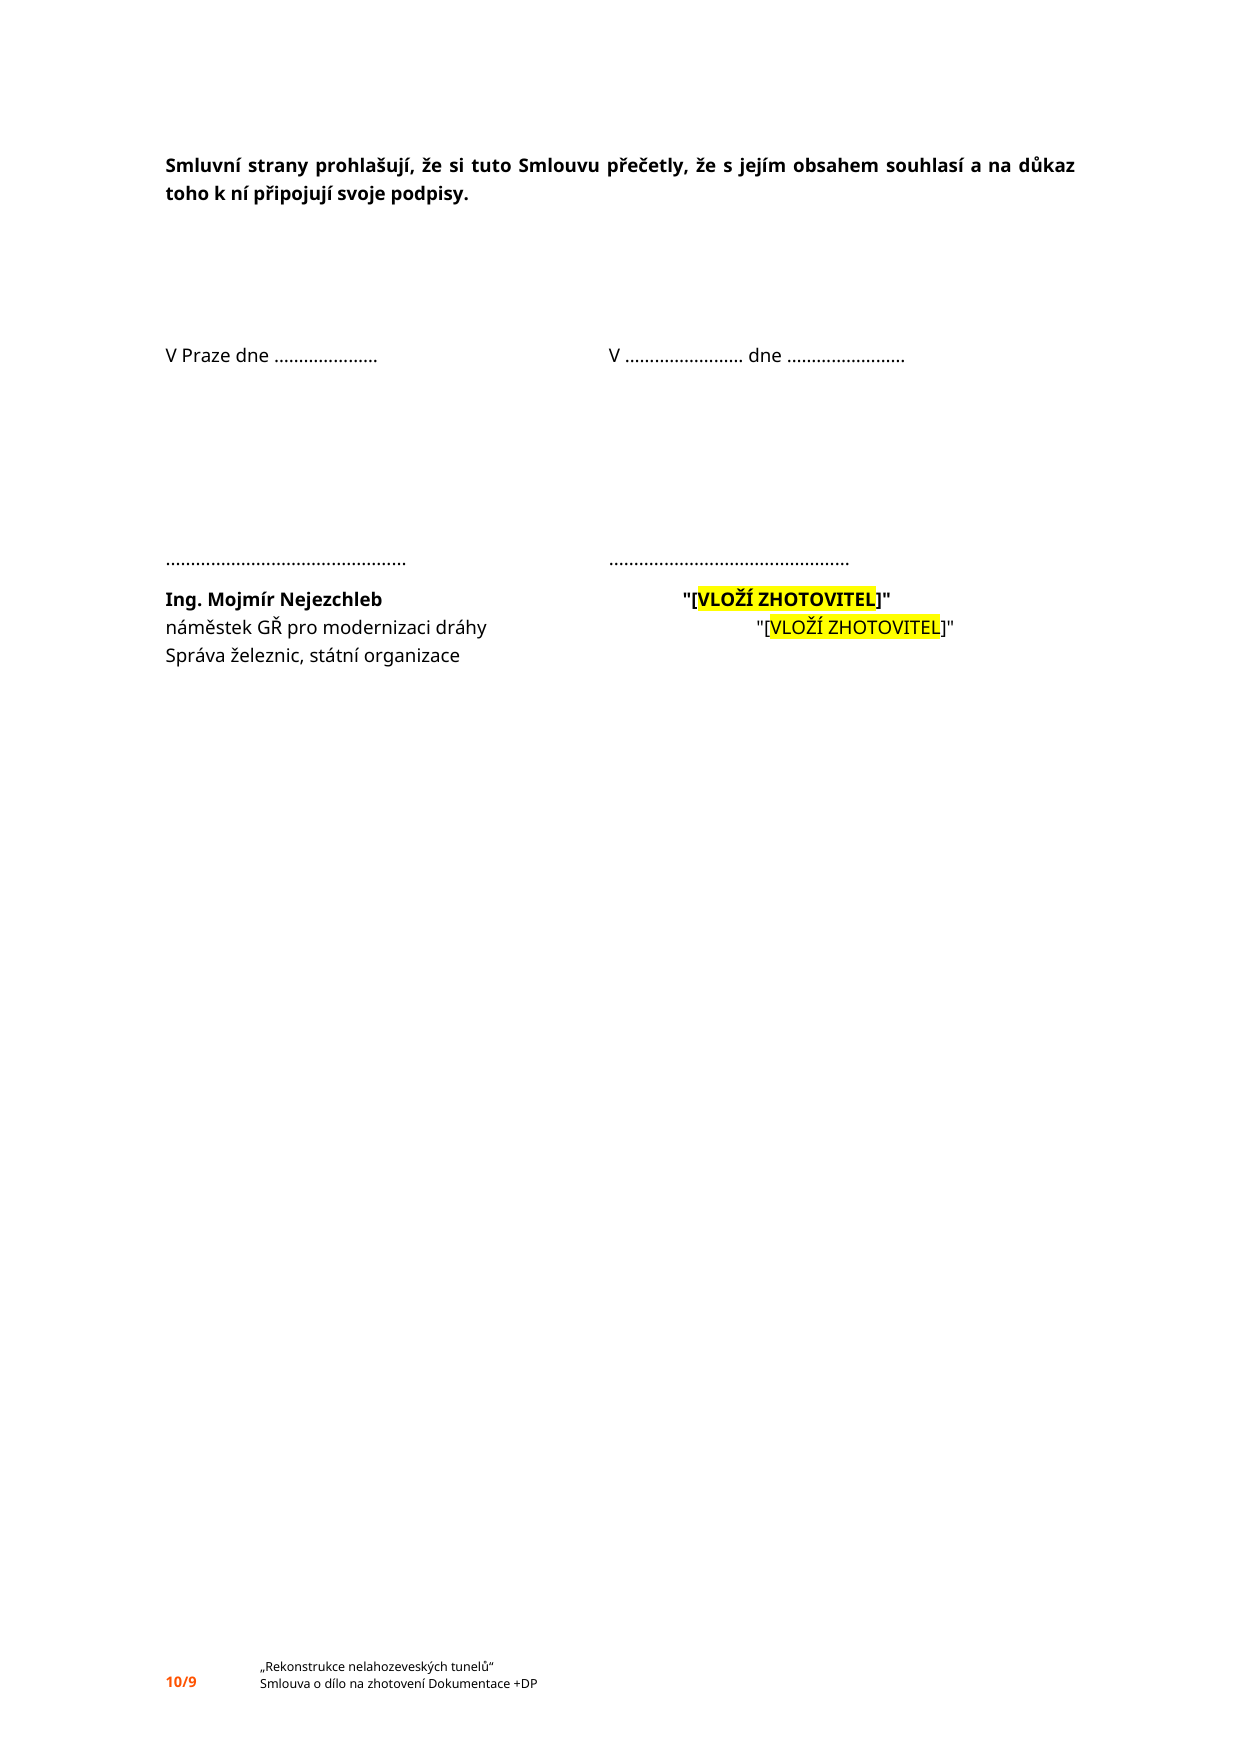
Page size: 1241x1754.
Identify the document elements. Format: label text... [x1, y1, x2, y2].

text Správa železnic, státní organizace [165, 642, 1075, 667]
text V Praze dne ………………… V …………………… dne …………………… [165, 343, 1075, 368]
text Ing. Mojmír Nejezchleb "[VLOŽÍ ZHOTOVITEL]" [876, 586, 1075, 611]
text náměstek GŘ pro modernizaci dráhy "[VLOŽÍ ZHOTOVITEL]" [940, 614, 1075, 639]
text ................................................ ................................................ [165, 545, 1075, 571]
text Ing. Mojmír Nejezchleb "[VLOŽÍ ZHOTOVITEL]" [165, 586, 698, 611]
text Smluvní strany prohlašují, že si tuto Smlouvu přečetly, že s jejím obsahem souhlasí a na důkaz toho k ní připojují svoje podpisy. [165, 153, 1075, 206]
text náměstek GŘ pro modernizaci dráhy "[VLOŽÍ ZHOTOVITEL]" [165, 614, 770, 639]
